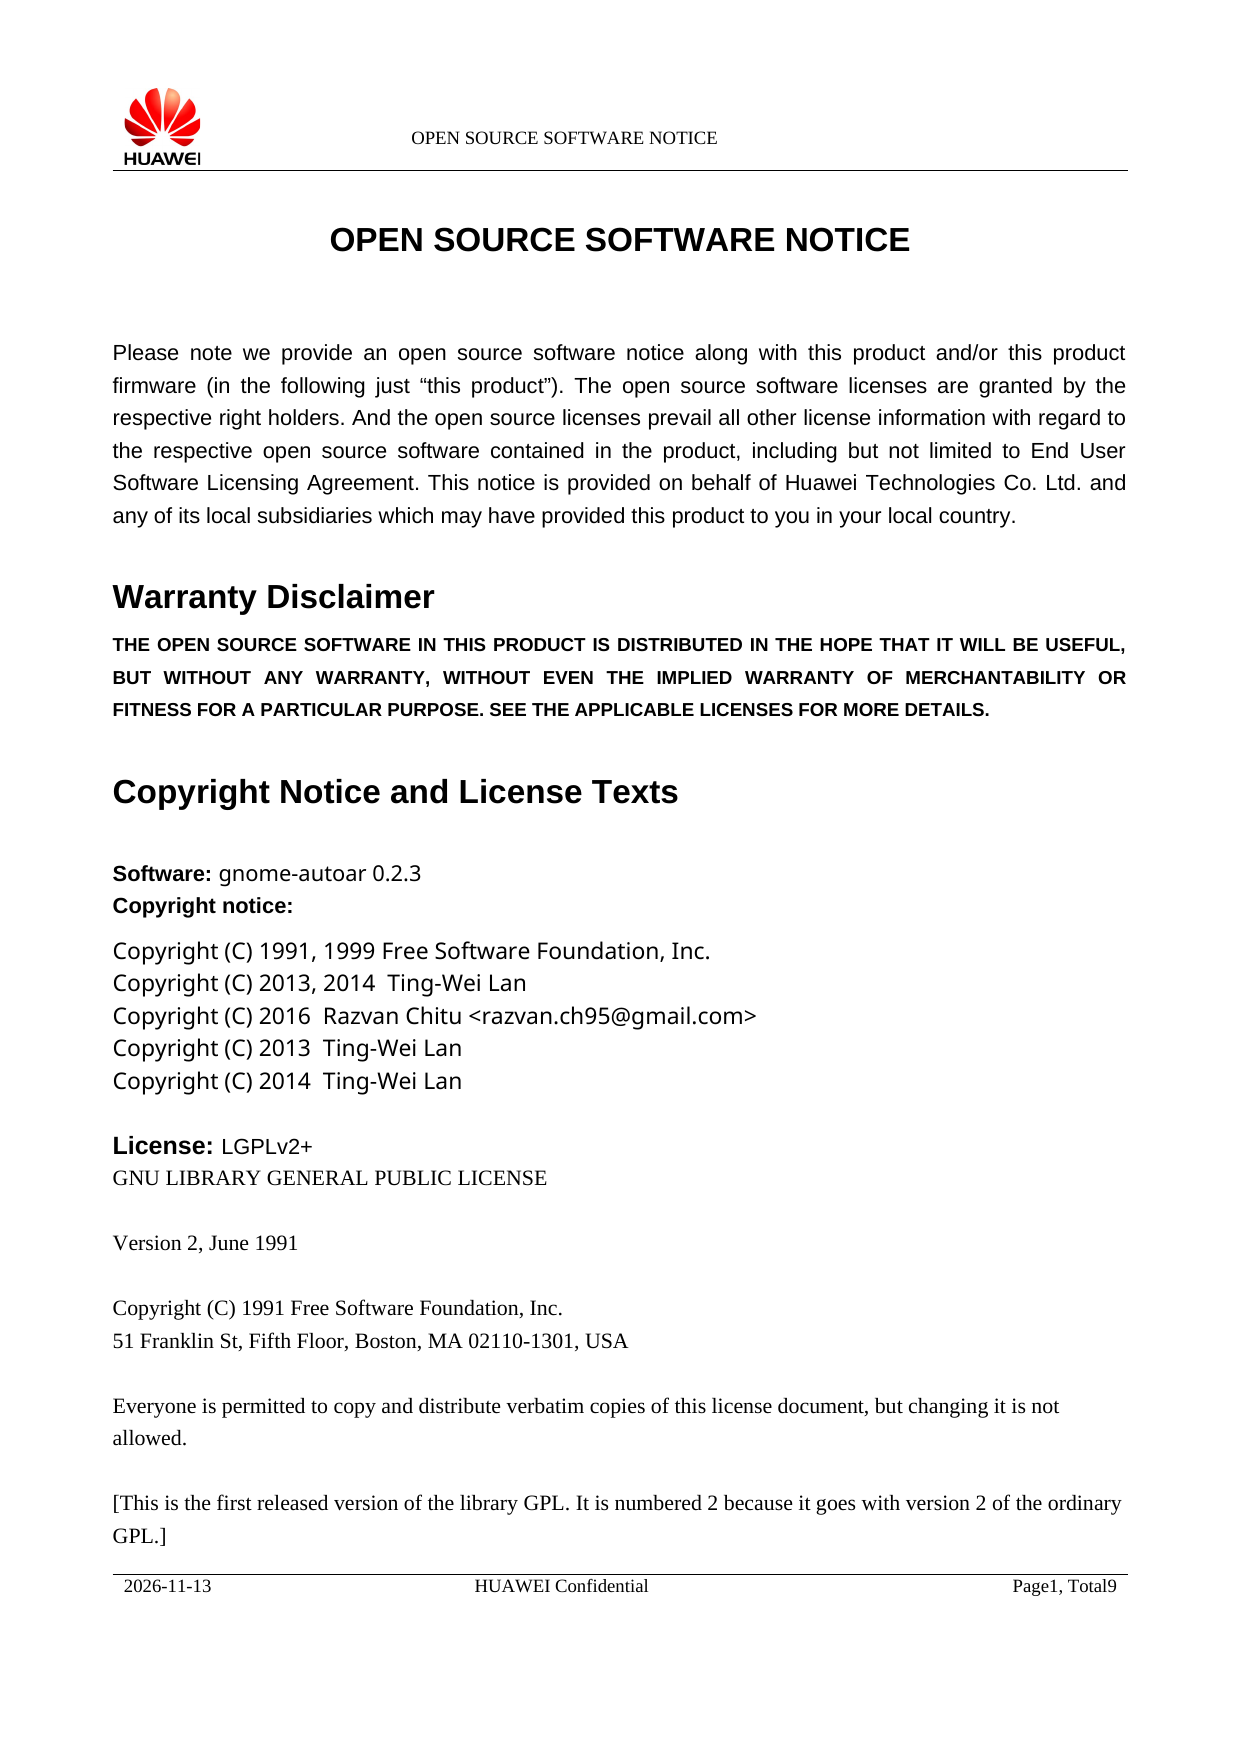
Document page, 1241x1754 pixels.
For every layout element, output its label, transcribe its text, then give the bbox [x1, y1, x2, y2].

text License: LGPLv2+ [112, 1129, 1128, 1161]
text Copyright Notice and License Texts [112, 759, 1128, 824]
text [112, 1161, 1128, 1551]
text Copyright (C) 1991, 1999 Free Software Foundation, Inc. Copyright (C) 2013, 2014 Ting-Wei Lan Copyright (C) 2016 Razvan Chitu <razvan.ch95@gmail.com> Copyright (C) 2013 Ting-Wei Lan Copyright (C) 2014 Ting-Wei Lan [112, 934, 1128, 1129]
text OPEN SOURCE SOFTWARE NOTICE [112, 206, 1128, 271]
text The open source software in this product is distributed in the hope that it will be useful, but WITHOUT ANY WARRANTY, without even the implied warranty of MERCHANTABILITY or FITNESS FOR A PARTICULAR PURPOSE. See the applicable licenses for more details. [112, 629, 1128, 726]
text Copyright notice: [112, 889, 1128, 921]
text Warranty Disclaimer [112, 564, 1128, 629]
picture [124, 88, 201, 165]
title Software: gnome-autoar 0.2.3 [112, 856, 1128, 889]
text Please note we provide an open source software notice along with this product and/or this product firmware (in the following just “this product”). The open source software licenses are granted by the respective right holders. And the open source licenses prevail all other license information with regard to the respective open source software contained in the product, including but not limited to End User Software Licensing Agreement. This notice is provided on behalf of Huawei Technologies Co. Ltd. and any of its local subsidiaries which may have provided this product to you in your local country. [112, 336, 1128, 531]
